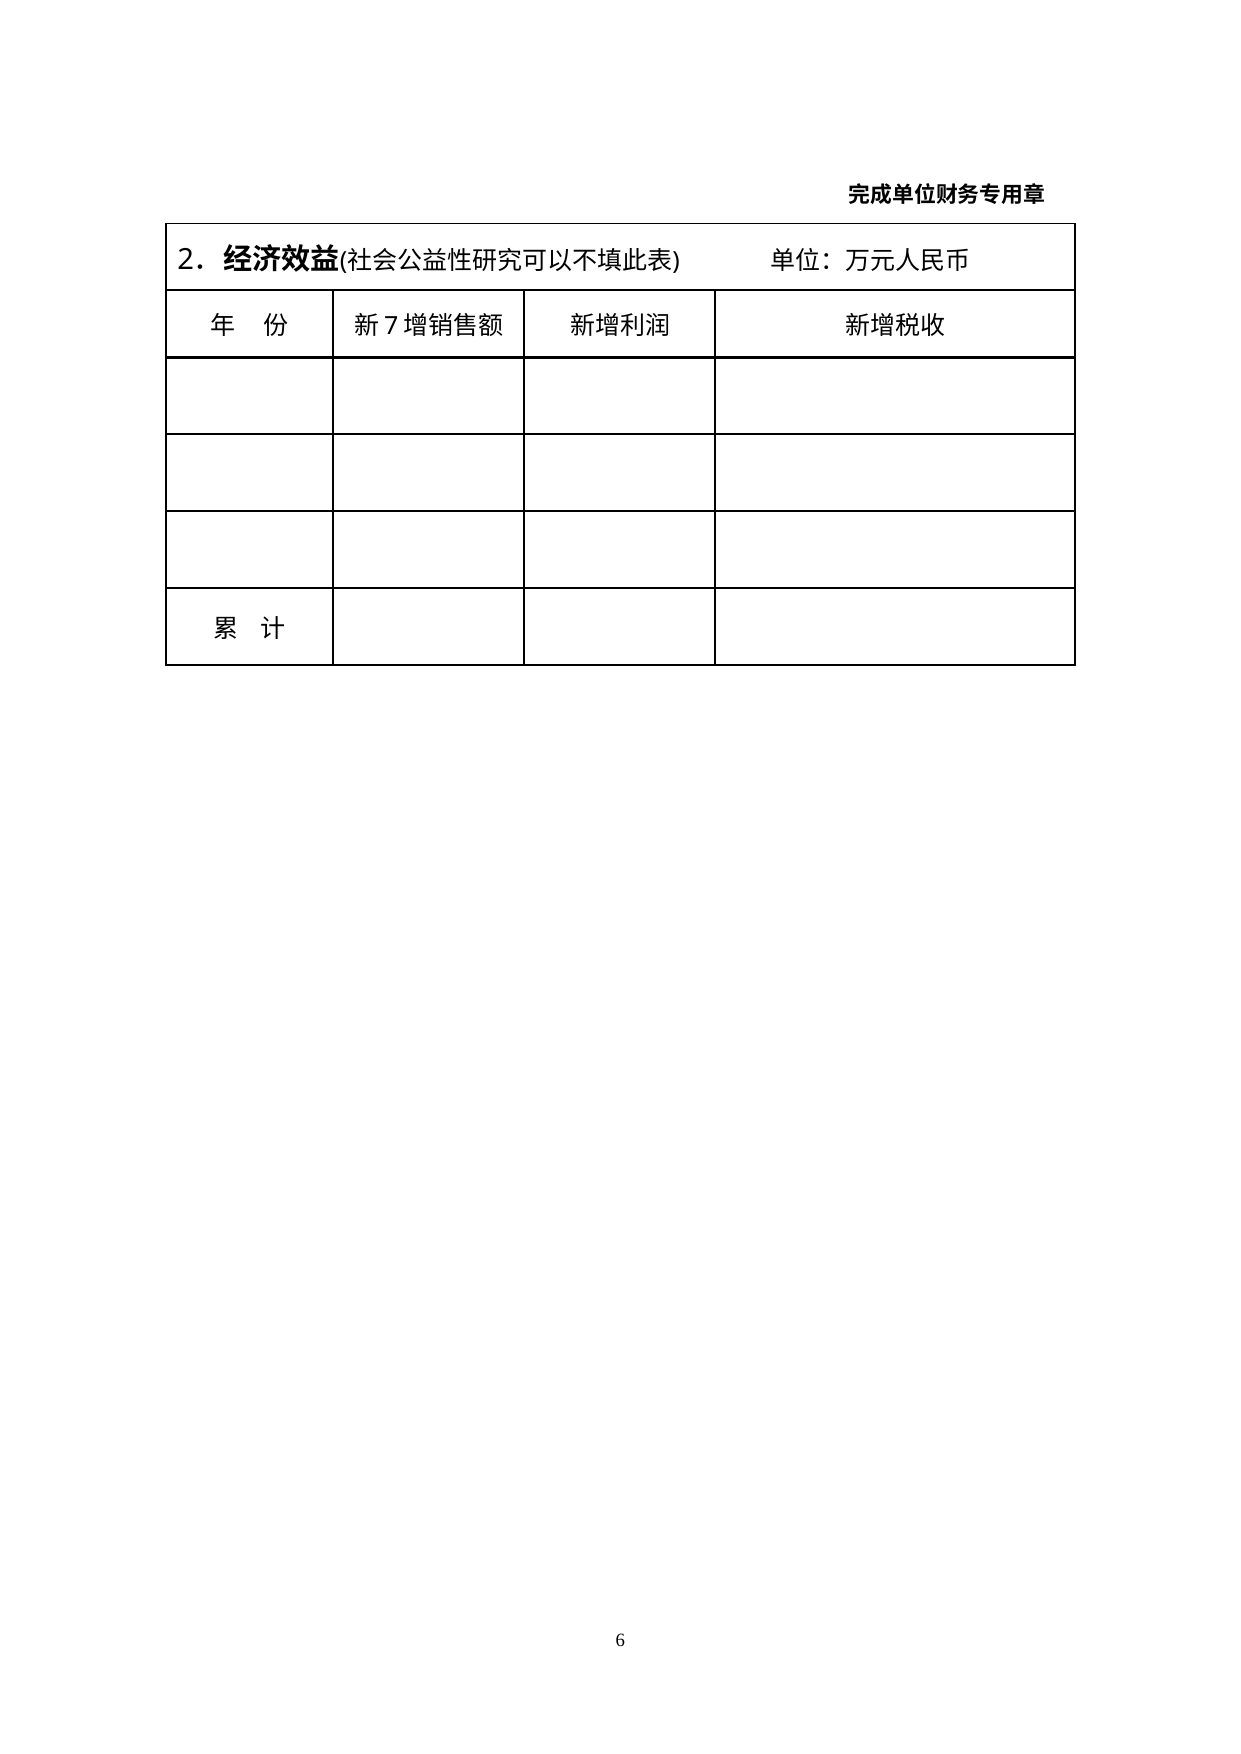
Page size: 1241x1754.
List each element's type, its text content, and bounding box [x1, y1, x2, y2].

table_cell [334, 359, 523, 433]
table_cell [334, 435, 523, 510]
table_cell [716, 512, 1074, 587]
table_cell [525, 589, 714, 663]
table_cell 新7增销售额 [334, 291, 523, 356]
table_header 完成单位财务专用章 [166, 162, 1074, 223]
table_cell 年 份 [167, 291, 332, 356]
table_cell [167, 512, 332, 587]
table_cell [525, 435, 714, 510]
table_cell 新增税收 [716, 291, 1074, 356]
table_cell [525, 512, 714, 587]
table_cell [334, 512, 523, 587]
table_cell [716, 359, 1074, 433]
table_cell 新增利润 [525, 291, 714, 356]
table_cell [525, 359, 714, 433]
table_cell [167, 435, 332, 510]
table_cell 2．经济效益(社会公益性研究可以不填此表) 单位：万元人民币 [167, 224, 1074, 289]
table_cell 累 计 [167, 589, 332, 663]
table_cell [334, 589, 523, 663]
table_cell [716, 589, 1074, 663]
table_cell [716, 435, 1074, 510]
table_cell [167, 359, 332, 433]
